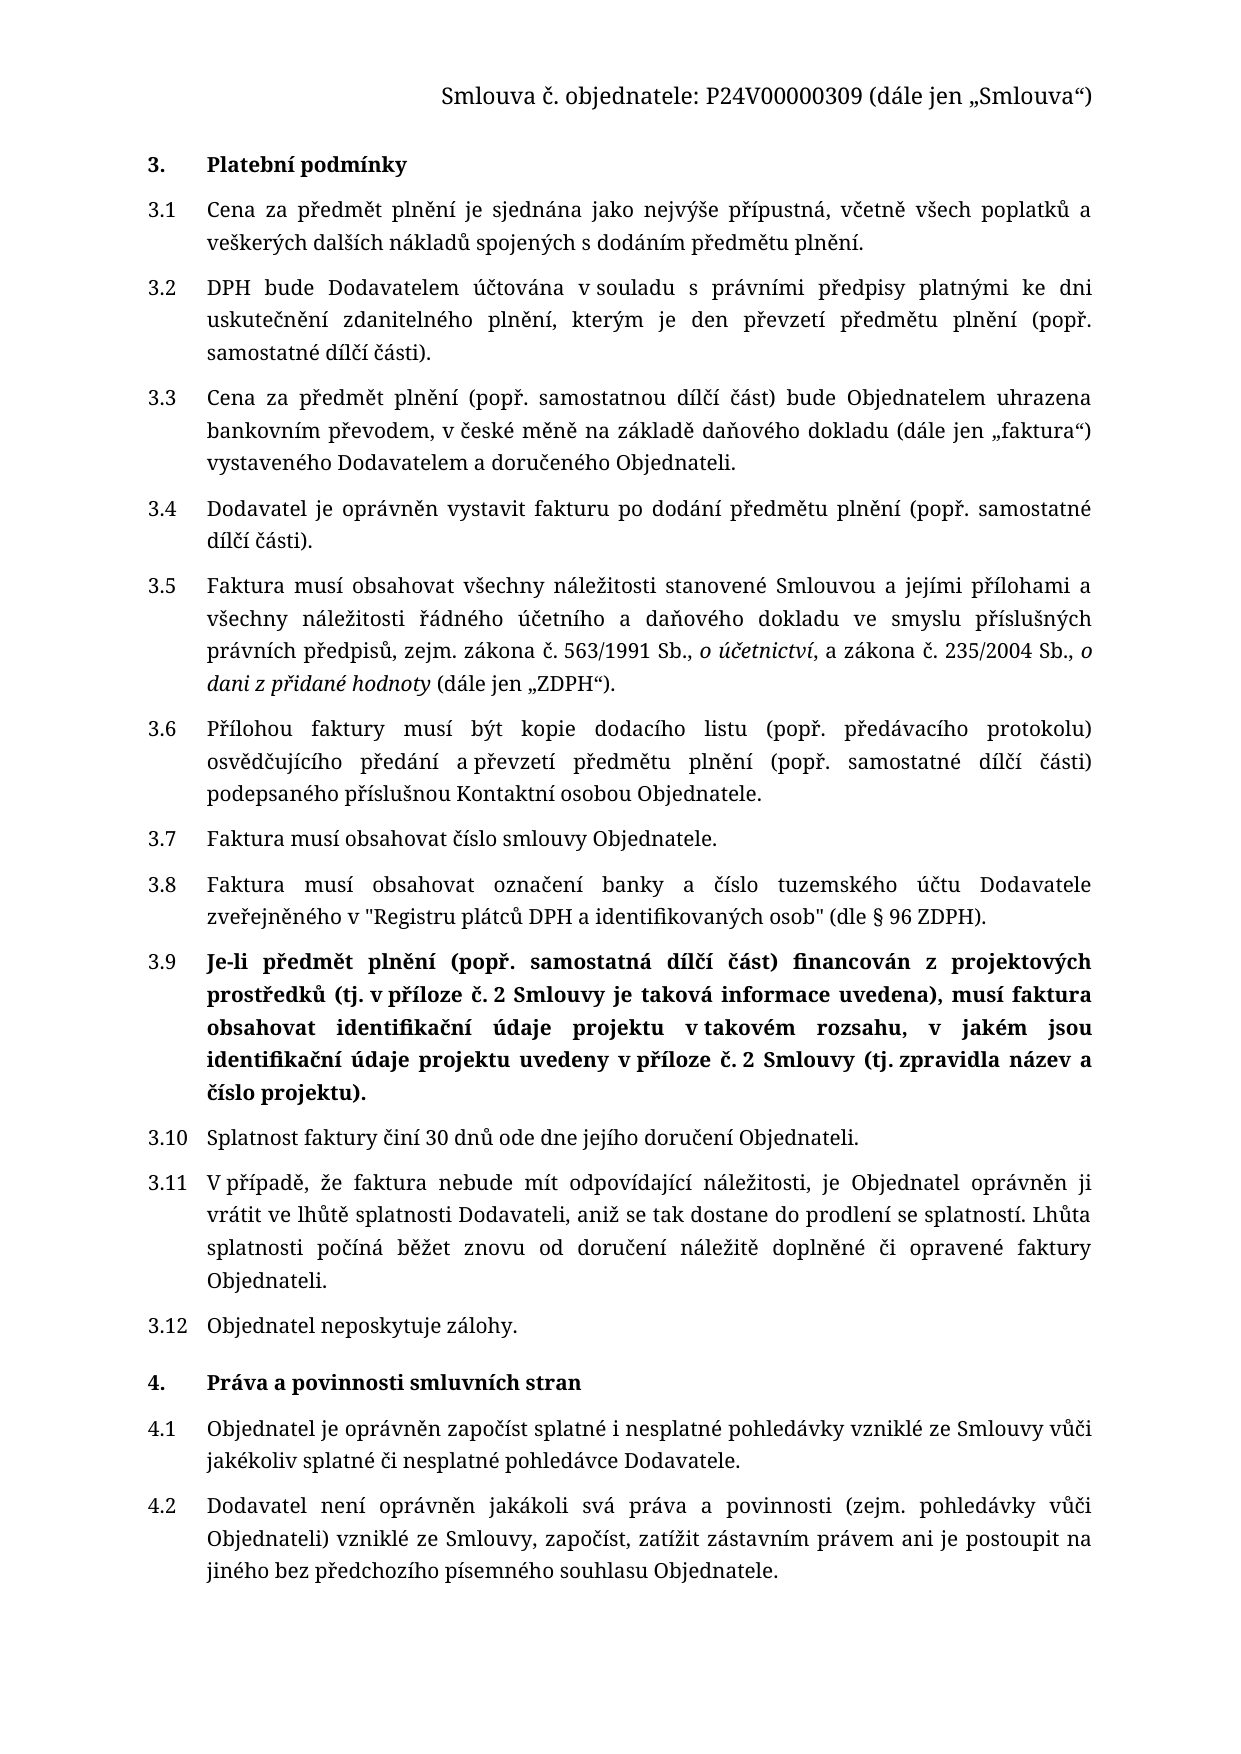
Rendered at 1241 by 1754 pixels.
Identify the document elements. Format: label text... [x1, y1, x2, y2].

list Objednatel neposkytuje zálohy. [148, 1311, 1093, 1339]
list Dodavatel není oprávněn jakákoli svá práva a povinnosti (zejm. pohledávky vůči Objednateli) vzniklé ze Smlouvy, započíst, zatížit zástavním právem ani je postoupit na jiného bez předchozího písemného souhlasu Objednatele. [148, 1491, 1093, 1585]
list DPH bude Dodavatelem účtována v souladu s právními předpisy platnými ke dni uskutečnění zdanitelného plnění, kterým je den převzetí předmětu plnění (popř. samostatné dílčí části). [148, 273, 1093, 367]
list Objednatel je oprávněn započíst splatné i nesplatné pohledávky vzniklé ze Smlouvy vůči jakékoliv splatné či nesplatné pohledávce Dodavatele. [148, 1414, 1093, 1475]
list Platební podmínky [148, 150, 1093, 179]
list Cena za předmět plnění je sjednána jako nejvýše přípustná, včetně všech poplatků a veškerých dalších nákladů spojených s dodáním předmětu plnění. [148, 195, 1093, 256]
list Dodavatel je oprávněn vystavit fakturu po dodání předmětu plnění (popř. samostatné dílčí části). [148, 494, 1093, 555]
list Přílohou faktury musí být kopie dodacího listu (popř. předávacího protokolu) osvědčujícího předání a převzetí předmětu plnění (popř. samostatné dílčí části) podepsaného příslušnou Kontaktní osobou Objednatele. [148, 714, 1093, 808]
list Práva a povinnosti smluvních stran [148, 1368, 1093, 1397]
list Faktura musí obsahovat číslo smlouvy Objednatele. [148, 824, 1093, 853]
list Cena za předmět plnění (popř. samostatnou dílčí část) bude Objednatelem uhrazena bankovním převodem, v české měně na základě daňového dokladu (dále jen „faktura“) vystaveného Dodavatelem a doručeného Objednateli. [148, 383, 1093, 477]
list Faktura musí obsahovat všechny náležitosti stanovené Smlouvou a jejími přílohami a všechny náležitosti řádného účetního a daňového dokladu ve smyslu příslušných právních předpisů, zejm. zákona č. 563/1991 Sb., o účetnictví, a zákona č. 235/2004 Sb., o dani z přidané hodnoty (dále jen „ZDPH“). [148, 571, 1093, 698]
list Faktura musí obsahovat označení banky a číslo tuzemského účtu Dodavatele zveřejněného v "Registru plátců DPH a identifikovaných osob" (dle § 96 ZDPH). [148, 870, 1093, 931]
list Splatnost faktury činí 30 dnů ode dne jejího doručení Objednateli. [148, 1123, 1093, 1151]
list Je-li předmět plnění (popř. samostatná dílčí část) financován z projektových prostředků (tj. v příloze č. 2 Smlouvy je taková informace uvedena), musí faktura obsahovat identifikační údaje projektu v takovém rozsahu, v jakém jsou identifikační údaje projektu uvedeny v příloze č. 2 Smlouvy (tj. zpravidla název a číslo projektu). [148, 947, 1093, 1106]
list V případě, že faktura nebude mít odpovídající náležitosti, je Objednatel oprávněn ji vrátit ve lhůtě splatnosti Dodavateli, aniž se tak dostane do prodlení se splatností. Lhůta splatnosti počíná běžet znovu od doručení náležitě doplněné či opravené faktury Objednateli. [148, 1168, 1093, 1294]
